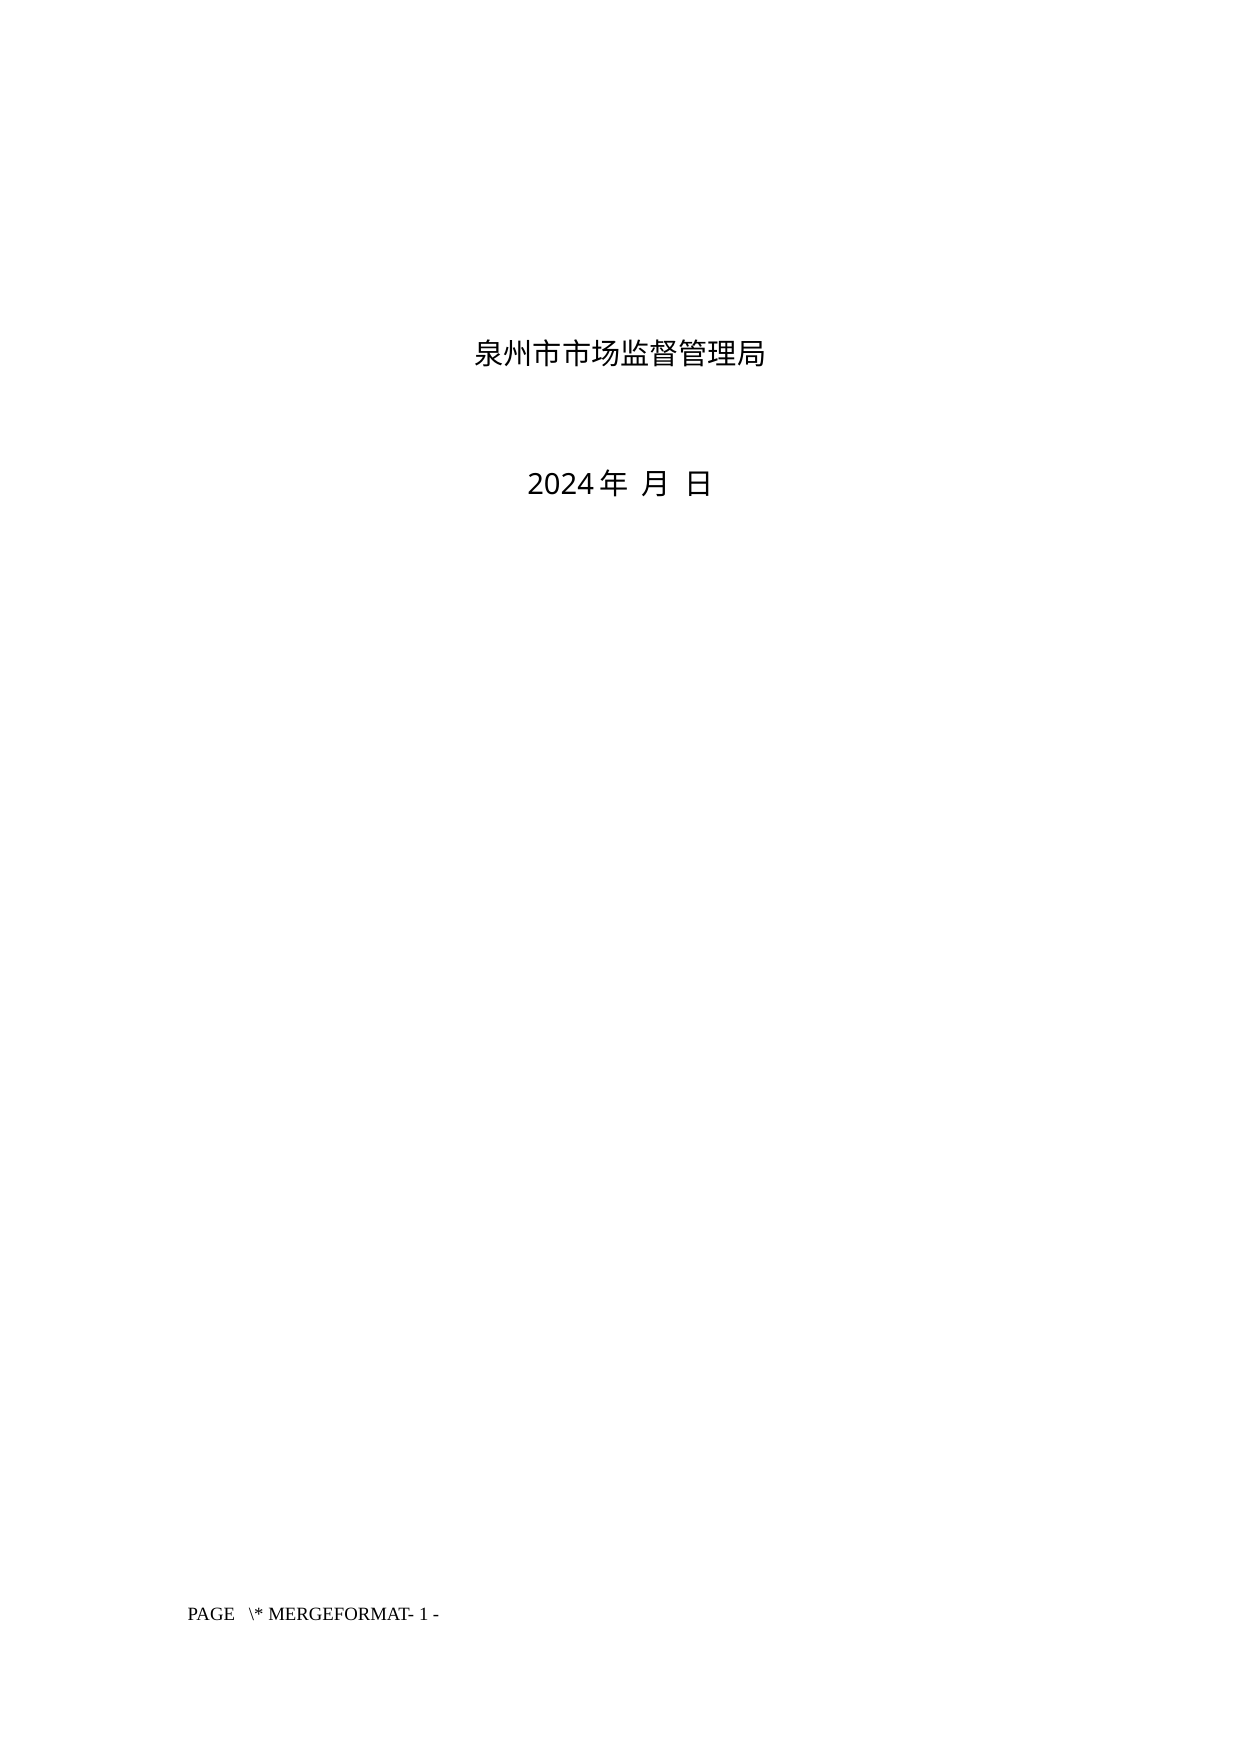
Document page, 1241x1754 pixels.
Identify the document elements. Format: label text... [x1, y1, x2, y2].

text 泉州市市场监督管理局 [187, 319, 1053, 384]
text 2024年 月 日 [187, 449, 1053, 514]
